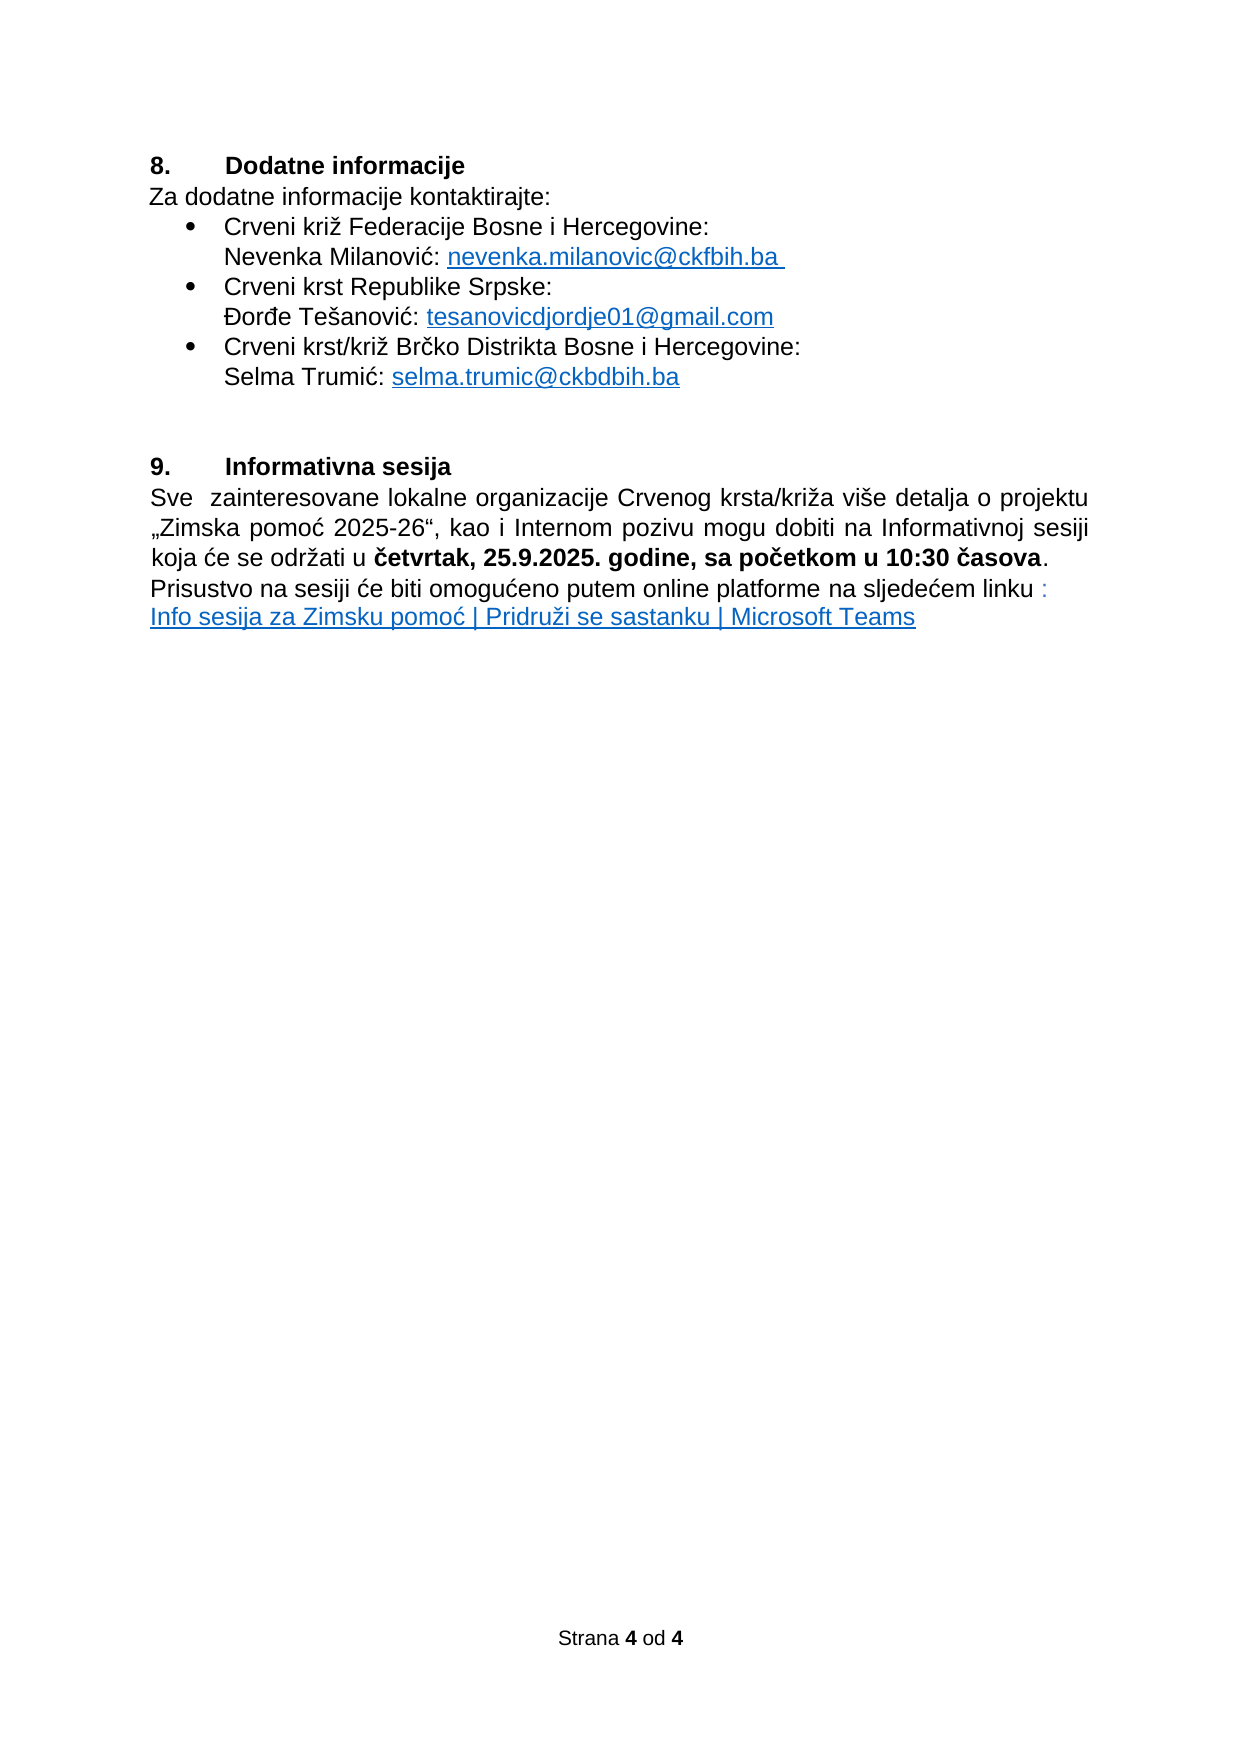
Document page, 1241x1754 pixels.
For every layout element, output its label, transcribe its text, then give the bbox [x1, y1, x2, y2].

list Đorđe Tešanović: tesanovicdjordje01@gmail.com [223, 302, 1091, 331]
text Sve zainteresovane lokalne organizacije Crvenog krsta/križa više detalja o projektu „Zimska pomoć 2025-26“, kao i Internom pozivu mogu dobiti na Informativnoj sesiji koja će se održati u četvrtak, 25.9.2025. godine, sa početkom u 10:30 časova. [150, 483, 1091, 572]
text Prisustvo na sesiji će biti omogućeno putem online platforme na sljedećem linku : Info sesija za Zimsku pomoć | Pridruži se sastanku | Microsoft Teams [150, 573, 1091, 631]
list Crveni krst Republike Srpske: [186, 272, 1091, 301]
list Crveni krst/križ Brčko Distrikta Bosne i Hercegovine: [186, 332, 1091, 361]
subtitle Informativna sesija [150, 452, 1091, 481]
list Crveni križ Federacije Bosne i Hercegovine: [186, 212, 1091, 241]
list Selma Trumić: selma.trumic@ckbdbih.ba [223, 362, 1091, 391]
list Nevenka Milanović: nevenka.milanovic@ckfbih.ba [223, 242, 1091, 271]
subtitle Dodatne informacije [150, 151, 1091, 179]
text Za dodatne informacije kontaktirajte: [148, 182, 1091, 211]
